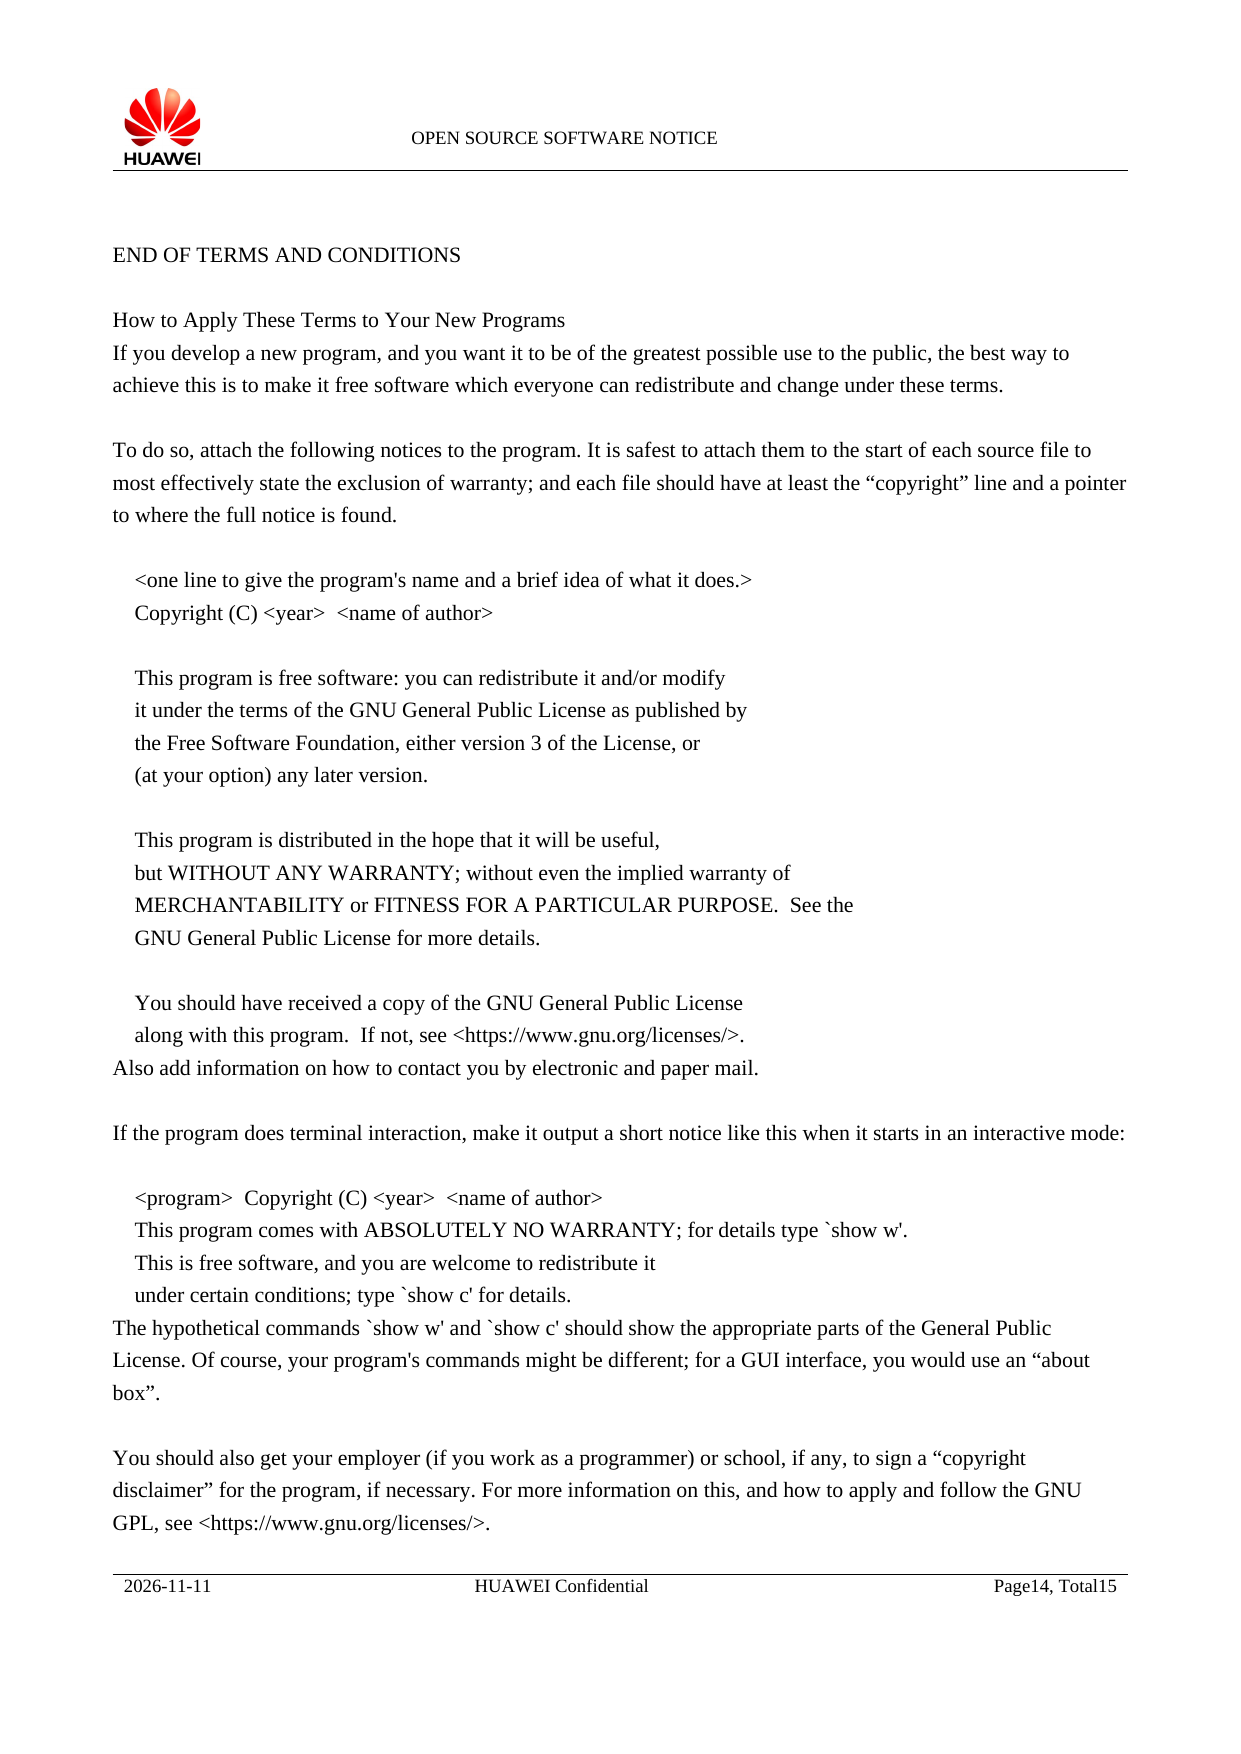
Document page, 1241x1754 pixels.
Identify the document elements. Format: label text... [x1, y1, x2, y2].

picture [124, 88, 201, 165]
